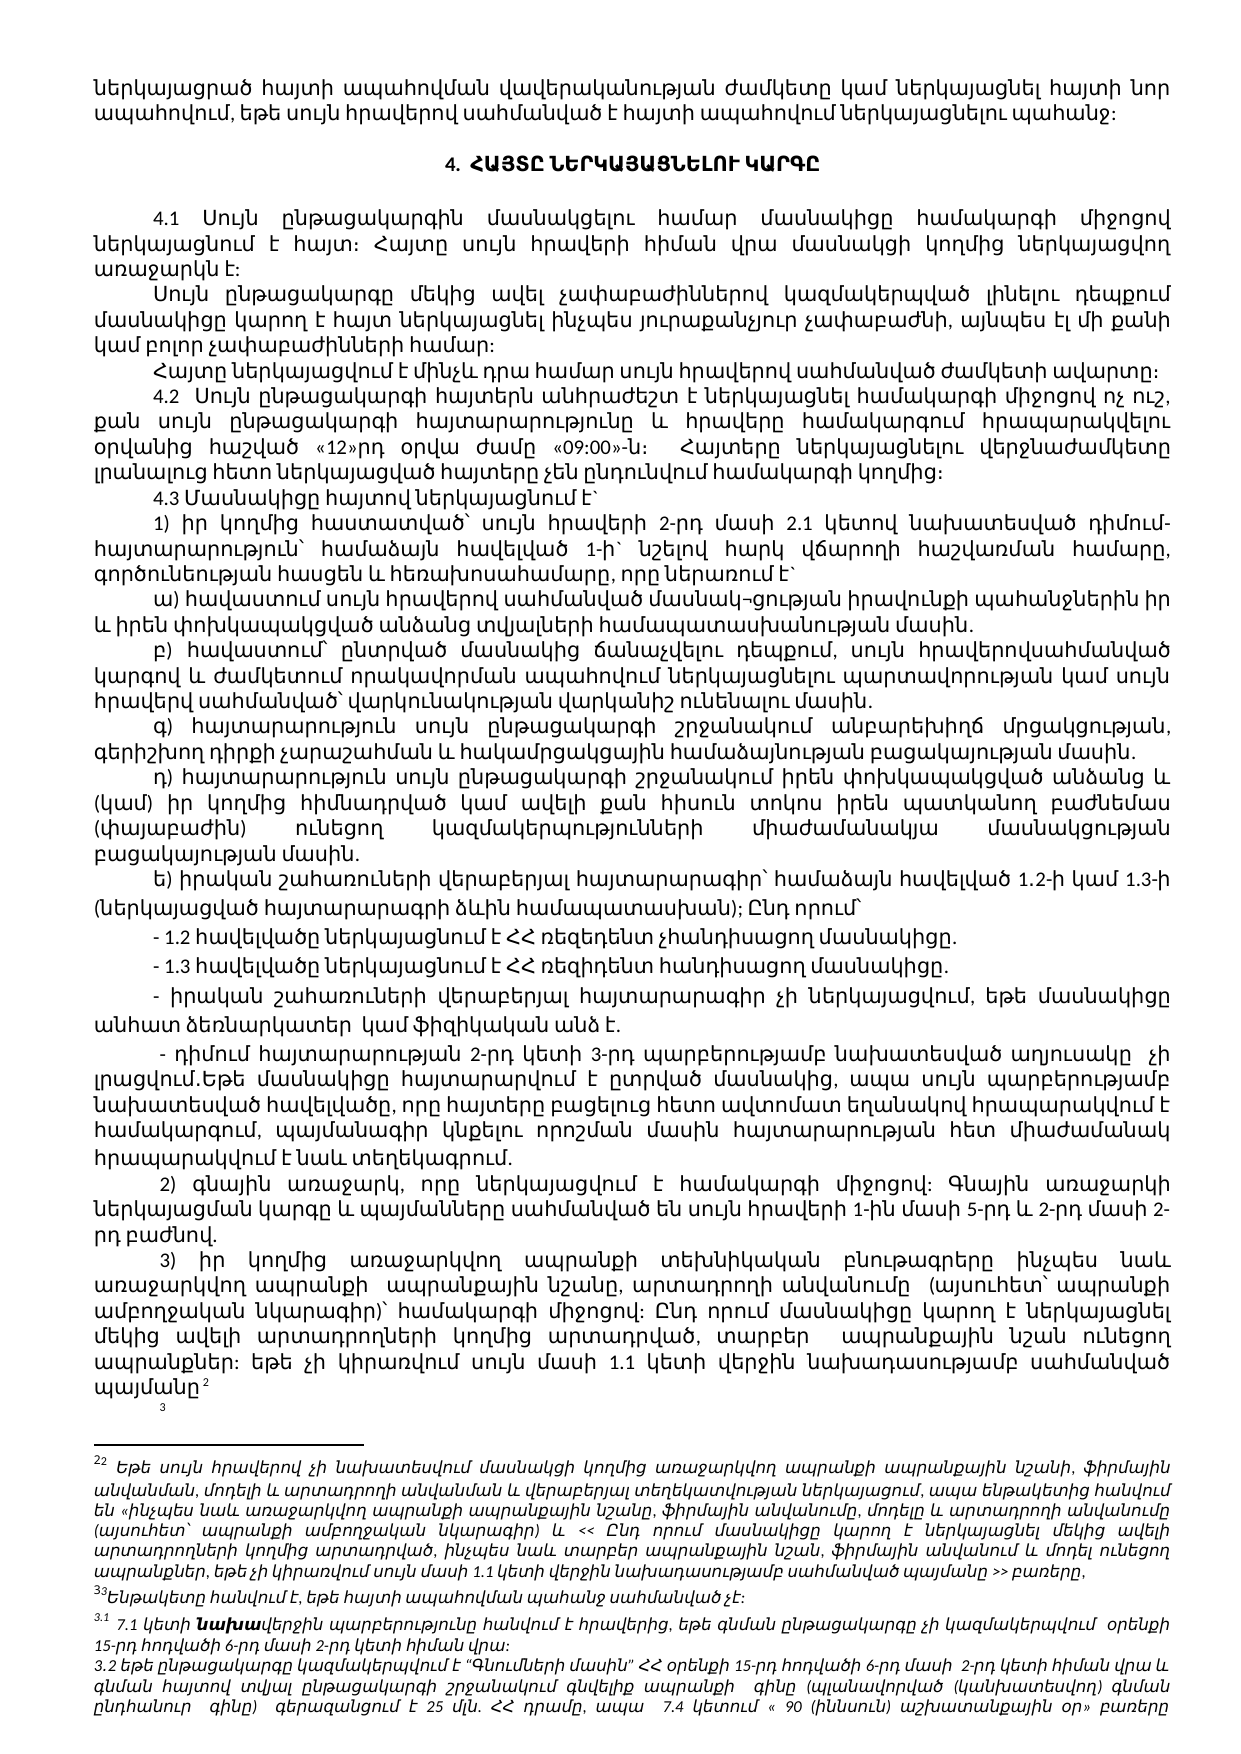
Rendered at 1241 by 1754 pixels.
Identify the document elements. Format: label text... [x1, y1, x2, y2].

text Սույն ընթացակարգը մեկից ավել չափաբաժիններով կազմակերպված լինելու դեպքում մասնակիցը կարող է հայտ ներկայացնել ինչպես յուրաքանչյուր չափաբաժնի, այնպես էլ մի քանի կամ բոլոր չափաբաժինների համար: [94, 282, 1171, 358]
text 1) իր կողմից հաստատված՝ սույն հրավերի 2-րդ մասի 2.1 կետով նախատեսված դիմում-հայտարարություն՝ համաձայն հավելված 1-ի` նշելով հարկ վճարողի հաշվառման համարը, գործունեության հասցեն և հեռախոսահամարը, որը ներառում է` [94, 510, 1171, 587]
text գ) հայտարարություն սույն ընթացակարգի շրջանակում անբարեխիղճ մրցակցության, գերիշխող դիրքի չարաշահման և հակամրցակցային համաձայնության բացակայության մասին. [94, 714, 1171, 764]
text - դիմում հայտարարության 2-րդ կետի 3-րդ պարբերությամբ նախատեսված աղյուսակը չի լրացվում․Եթե մասնակիցը հայտարարվում է ըտրված մասնակից, ապա սույն պարբերությամբ նախատեսված հավելվածը, որը հայտերը բացելուց հետո ավտոմատ եղանակով հրապարակվում է համակարգում, պայմանագիր կնքելու որոշման մասին հայտարարության հետ միաժամանակ հրապարակվում է նաև տեղեկագրում. [94, 1041, 1171, 1171]
text - իրական շահառուների վերաբերյալ հայտարարագիր չի ներկայացվում, եթե մասնակիցը անհատ ձեռնարկատեր կամ ֆիզիկական անձ է. [94, 983, 1171, 1037]
text 2) գնային առաջարկ, որը ներկայացվում է համակարգի միջոցով: Գնային առաջարկի ներկայացման կարգը և պայմանները սահմանված են սույն հրավերի 1-ին մասի 5-րդ և 2-րդ մասի 2-րդ բաժնով. [94, 1171, 1171, 1247]
text ե) իրական շահառուների վերաբերյալ հայտարարագիր՝ համաձայն հավելված 1․2-ի կամ 1.3-ի (ներկայացված հայտարարագրի ձևին համապատասխան); Ընդ որում՝ [94, 866, 1171, 921]
text 4.1 Սույն ընթացակարգին մասնակցելու համար մասնակիցը համակարգի միջոցով ներկայացնում է հայտ։ Հայտը սույն հրավերի հիման վրա մասնակցի կողմից ներկայացվող առաջարկն է: [94, 205, 1171, 282]
text 3 [94, 1400, 1171, 1425]
text 4.3 Մասնակիցը հայտով ներկայացնում է` [94, 485, 1171, 510]
text - 1.2 հավելվածը ներկայացնում է ՀՀ ռեզեդենտ չհանդիսացող մասնակիցը. [94, 924, 1171, 950]
text 4.2 Սույն ընթացակարգի հայտերն անհրաժեշտ է ներկայացնել համակարգի միջոցով ոչ ուշ, քան սույն ընթացակարգի հայտարարությունը և հրավերը համակարգում հրապարակվելու օրվանից հաշված «12»րդ օրվա ժամը «09:00»-ն։ Հայտերը ներկայացնելու վերջնաժամկետը լրանալուց հետո ներկայացված հայտերը չեն ընդունվում համակարգի կողմից։ [94, 383, 1171, 485]
text 3) իր կողմից առաջարկվող ապրանքի տեխնիկական բնութագրերը ինչպես նաև առաջարկվող ապրանքի ապրանքային նշանը, արտադրողի անվանումը (այսուհետ՝ ապրանքի ամբողջական նկարագիր)՝ համակարգի միջոցով: Ընդ որում մասնակիցը կարող է ներկայացնել մեկից ավելի արտադրողների կողմից արտադրված, տարբեր ապրանքային նշան ունեցող ապրանքներ: եթե չի կիրառվում սույն մասի 1.1 կետի վերջին նախադասությամբ սահմանված պայմանը 2 [94, 1247, 1171, 1400]
text Հայտը ներկայացվում է մինչև դրա համար սույն հրավերով սահմանված ժամկետի ավարտը։ [94, 358, 1171, 383]
text ա) հավաստում սույն հրավերով սահմանված մասնակ¬ցության իրավունքի պահանջներին իր և իրեն փոխկապակցված անձանց տվյալների համապատասխանության մասին. [94, 587, 1171, 637]
text - 1.3 հավելվածը ներկայացնում է ՀՀ ռեզիդենտ հանդիսացող մասնակիցը. [94, 954, 1171, 979]
text 4. ՀԱՅՏԸ ՆԵՐԿԱՅԱՑՆԵԼՈՒ ԿԱՐԳԸ [94, 151, 1171, 177]
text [94, 75, 1171, 126]
text դ) հայտարարություն սույն ընթացակարգի շրջանակում իրեն փոխկապակցված անձանց և (կամ) իր կողմից հիմնադրված կամ ավելի քան հիսուն տոկոս իրեն պատկանող բաժնեմաս (փայաբաժին) ունեցող կազմակերպությունների միաժամանակյա մասնակցության բացակայության մասին. [94, 764, 1171, 866]
text բ) հավաստում՝ ընտրված մասնակից ճանաչվելու դեպքում, սույն հրավերովսահմանված կարգով և ժամկետում որակավորման ապահովում ներկայացնելու պարտավորության կամ սույն հրավերվ սահմանված՝ վարկունակության վարկանիշ ունենալու մասին. [94, 637, 1171, 714]
